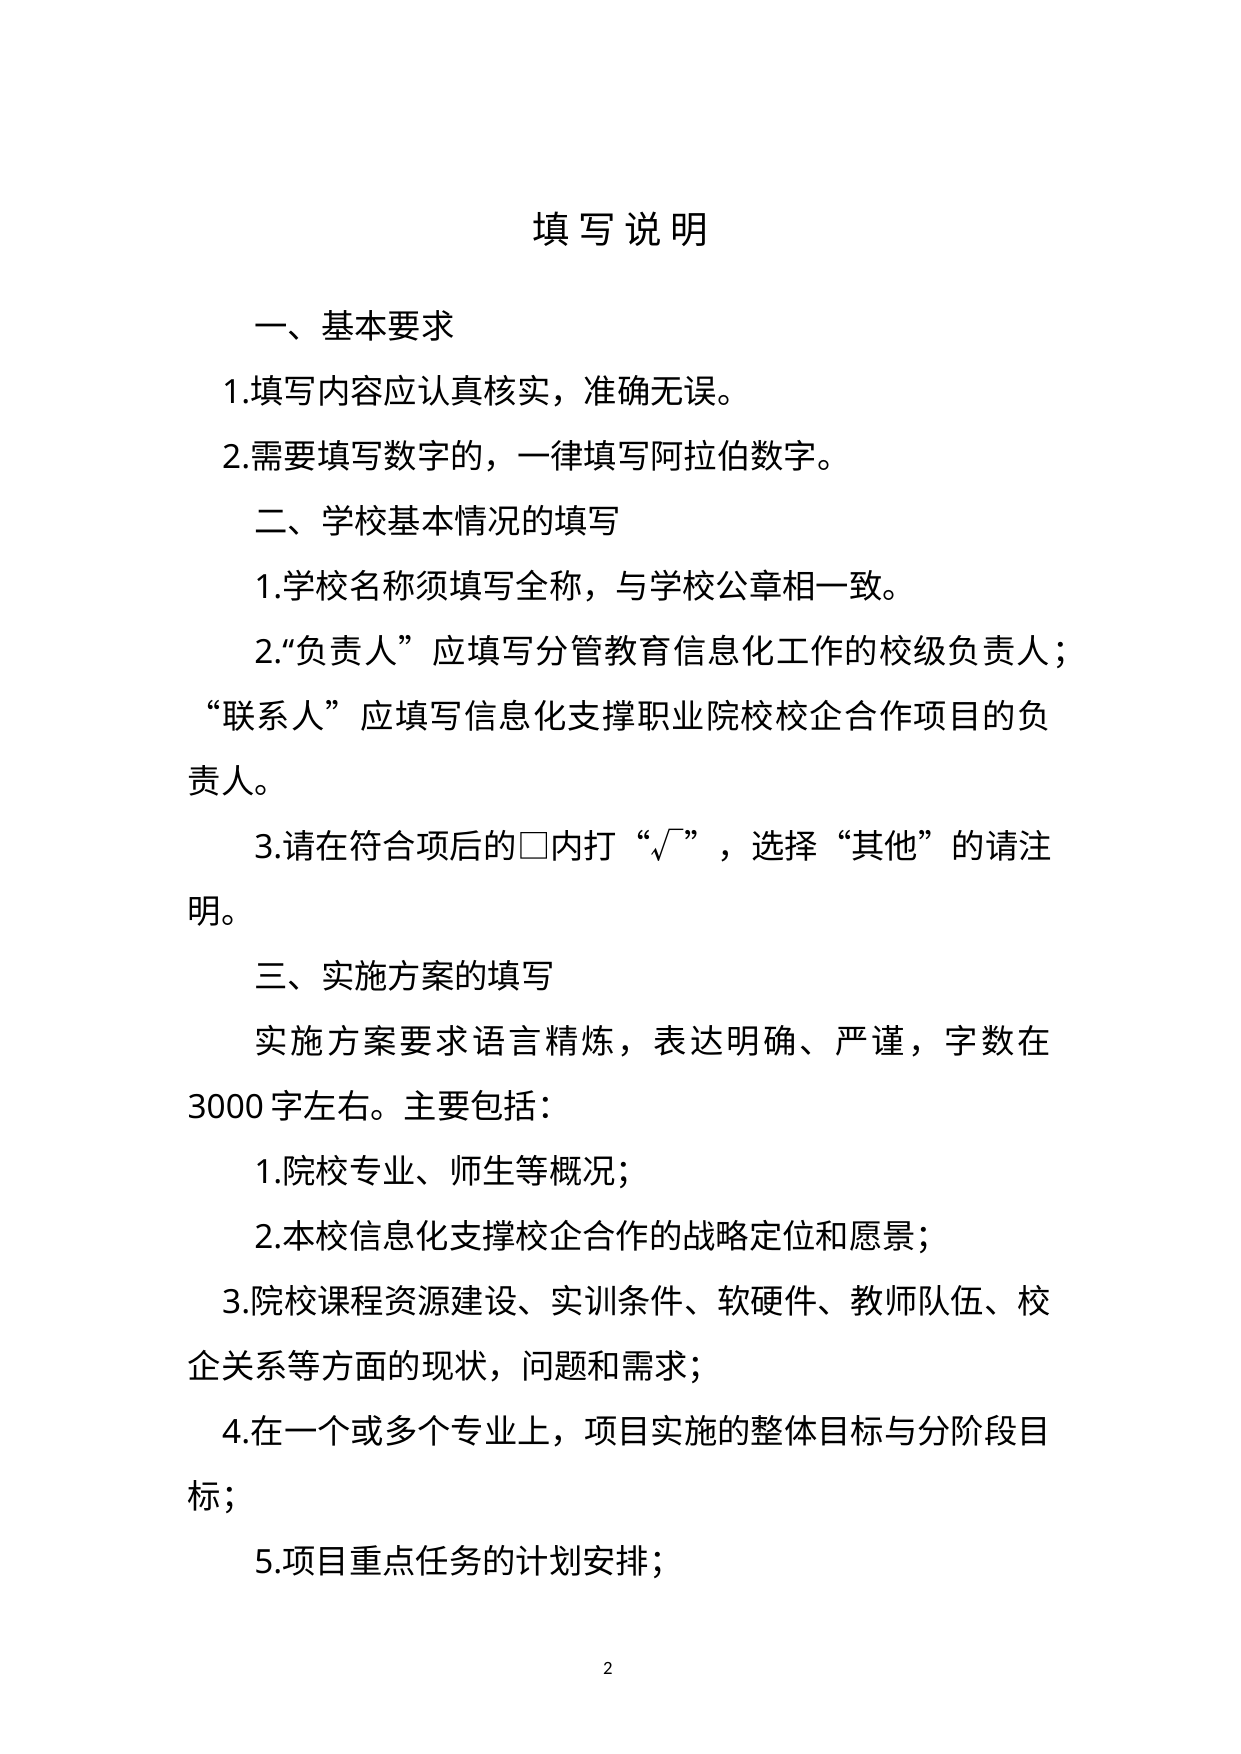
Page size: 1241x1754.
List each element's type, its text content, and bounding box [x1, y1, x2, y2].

text 3.院校课程资源建设、实训条件、软硬件、教师队伍、校企关系等方面的现状，问题和需求； [187, 1267, 1053, 1397]
text 3.请在符合项后的□内打“√”，选择“其他”的请注明。 [187, 812, 1053, 942]
text 2.需要填写数字的，一律填写阿拉伯数字。 [187, 422, 1053, 487]
text 1.院校专业、师生等概况； [187, 1137, 1053, 1202]
text 实施方案要求语言精炼，表达明确、严谨，字数在3000字左右。主要包括： [187, 1007, 1053, 1137]
text 填 写 说 明 [187, 194, 1053, 259]
text 1.填写内容应认真核实，准确无误。 [187, 357, 1053, 422]
text 4.在一个或多个专业上，项目实施的整体目标与分阶段目标； [187, 1397, 1053, 1527]
text 2.本校信息化支撑校企合作的战略定位和愿景； [187, 1202, 1053, 1267]
text 2.“负责人”应填写分管教育信息化工作的校级负责人；“联系人”应填写信息化支撑职业院校校企合作项目的负责人。 [187, 617, 1053, 812]
text 1.学校名称须填写全称，与学校公章相一致。 [187, 552, 1053, 617]
text 二、学校基本情况的填写 [187, 487, 1053, 552]
text 一、基本要求 [187, 292, 1053, 357]
text 5.项目重点任务的计划安排； [187, 1527, 1053, 1592]
text 三、实施方案的填写 [187, 942, 1053, 1007]
